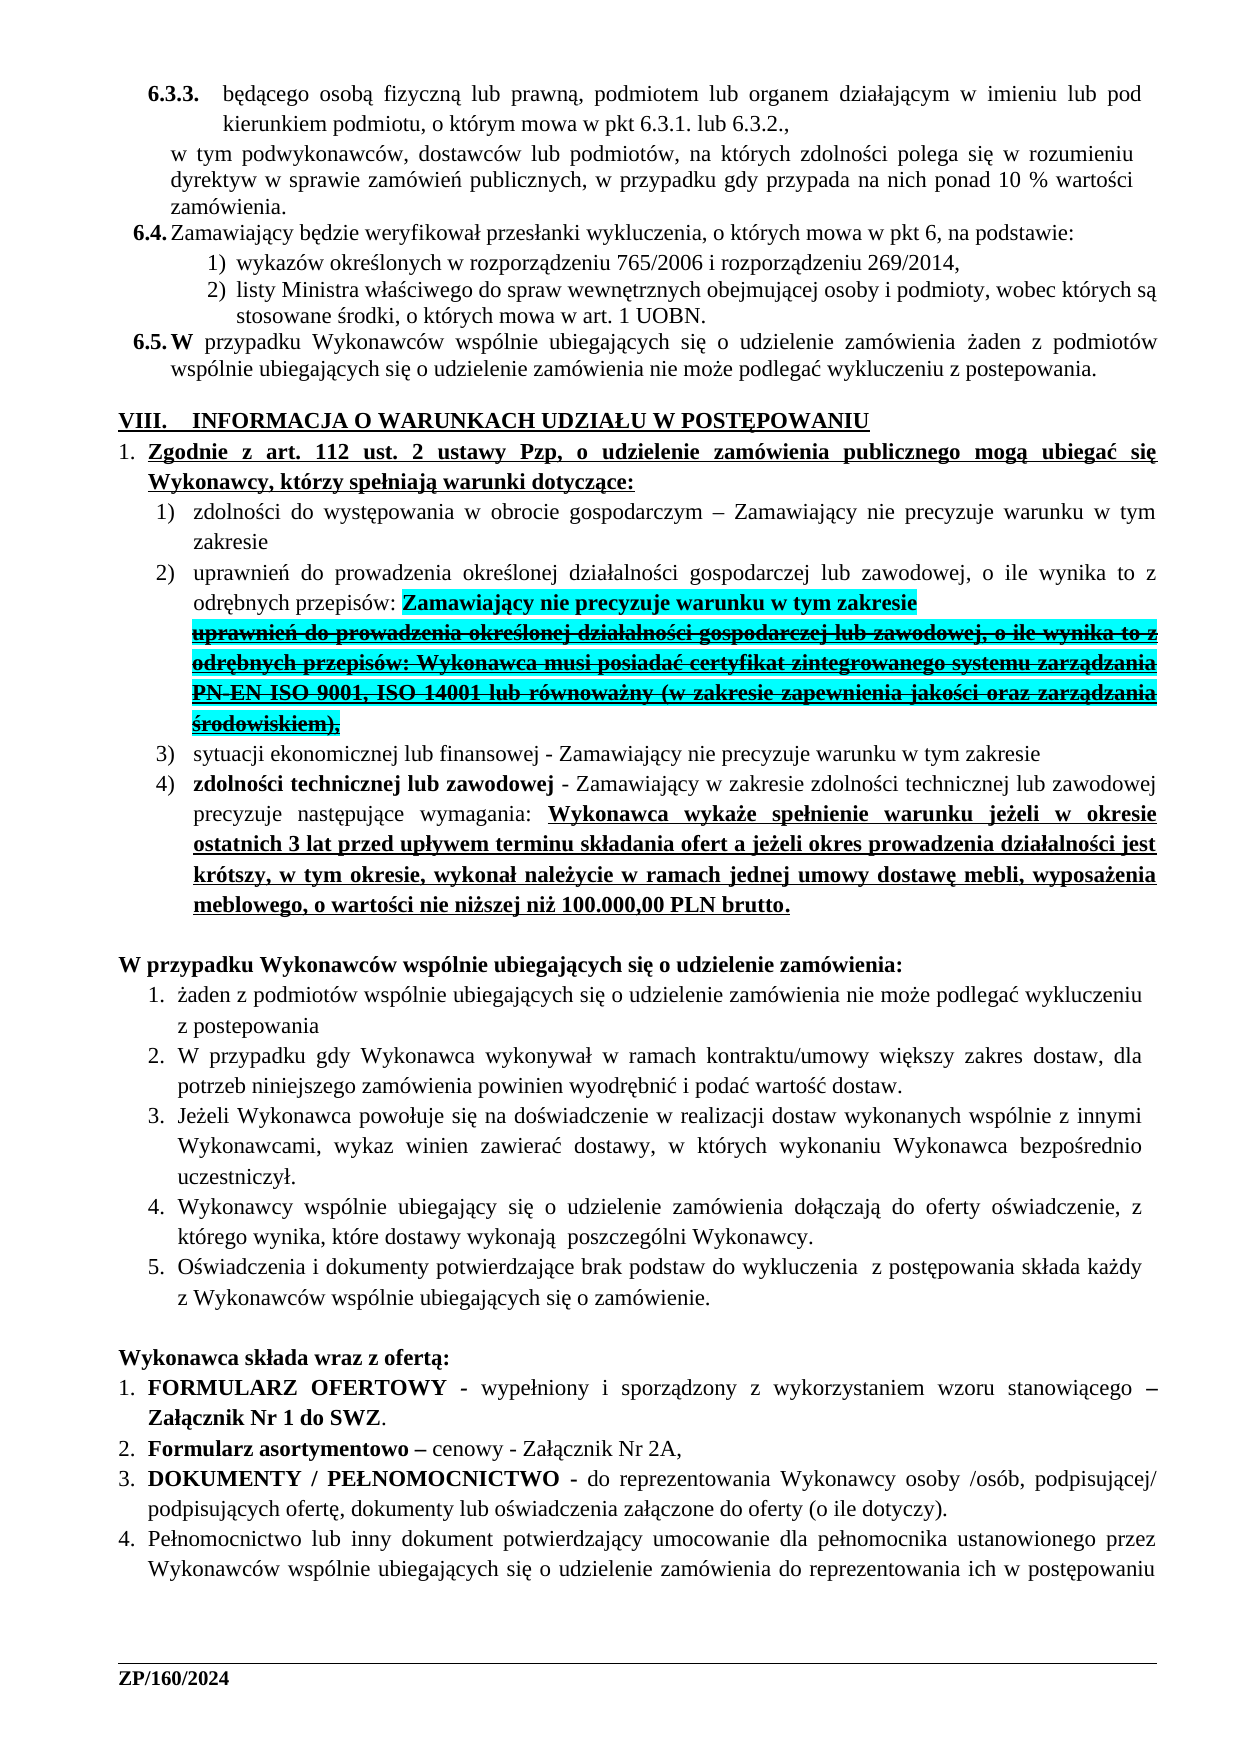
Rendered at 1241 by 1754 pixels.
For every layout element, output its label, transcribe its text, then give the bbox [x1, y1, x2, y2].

list listy Ministra właściwego do spraw wewnętrznych obejmującej osoby i podmioty, wobec których są stosowane środki, o których mowa w art. 1 UOBN. [207, 276, 1157, 328]
text Wykonawca składa wraz z ofertą: [118, 1344, 1157, 1370]
list zdolności technicznej lub zawodowej - Zamawiający w zakresie zdolności technicznej lub zawodowej precyzuje następujące wymagania: Wykonawca wykaże spełnienie warunku jeżeli w okresie ostatnich 3 lat przed upływem terminu składania ofert a jeżeli okres prowadzenia działalności jest krótszy, w tym okresie, wykonał należycie w ramach jednej umowy dostawę mebli, wyposażenia meblowego, o wartości nie niższej niż 100.000,00 PLN brutto. [156, 770, 1157, 917]
list będącego osobą fizyczną lub prawną, podmiotem lub organem działającym w imieniu lub pod kierunkiem podmiotu, o którym mowa w pkt 6.3.1. lub 6.3.2., [148, 80, 1143, 136]
list W przypadku gdy Wykonawca wykonywał w ramach kontraktu/umowy większy zakres dostaw, dla potrzeb niniejszego zamówienia powinien wyodrębnić i podać wartość dostaw. [148, 1042, 1143, 1098]
text uprawnień do prowadzenia określonej działalności gospodarczej lub zawodowej, o ile wynika to z odrębnych przepisów: Wykonawca musi posiadać certyfikat zintegrowanego systemu zarządzania PN-EN ISO 9001, ISO 14001 lub równoważny (w zakresie zapewnienia jakości oraz zarządzania środowiskiem), [192, 706, 1157, 736]
list zdolności do występowania w obrocie gospodarczym – Zamawiający nie precyzuje warunku w tym zakresie [156, 498, 1157, 555]
list uprawnień do prowadzenia określonej działalności gospodarczej lub zawodowej, o ile wynika to z odrębnych przepisów: Zamawiający nie precyzuje warunku w tym zakresie [156, 558, 1157, 615]
text w tym podwykonawców, dostawców lub podmiotów, na których zdolności polega się w rozumieniu dyrektyw w sprawie zamówień publicznych, w przypadku gdy przypada na nich ponad 10 % wartości zamówienia. [170, 140, 1136, 219]
list Formularz asortymentowo – cenowy - Załącznik Nr 2A, [118, 1434, 1157, 1461]
list Zgodnie z art. 112 ust. 2 ustawy Pzp, o udzielenie zamówienia publicznego mogą ubiegać się Wykonawcy, którzy spełniają warunki dotyczące: [118, 438, 1157, 494]
list żaden z podmiotów wspólnie ubiegających się o udzielenie zamówienia nie może podlegać wykluczeniu z postepowania [148, 981, 1143, 1038]
list sytuacji ekonomicznej lub finansowej - Zamawiający nie precyzuje warunku w tym zakresie [156, 740, 1157, 766]
list Zamawiający będzie weryfikował przesłanki wykluczenia, o których mowa w pkt 6, na podstawie: [133, 219, 1143, 246]
list DOKUMENTY / PEŁNOMOCNICTWO - do reprezentowania Wykonawcy osoby /osób, podpisującej/ podpisujących ofertę, dokumenty lub oświadczenia załączone do oferty (o ile dotyczy). [118, 1465, 1157, 1521]
list Jeżeli Wykonawca powołuje się na doświadczenie w realizacji dostaw wykonanych wspólnie z innymi Wykonawcami, wykaz winien zawierać dostawy, w których wykonaniu Wykonawca bezpośrednio uczestniczył. [148, 1102, 1143, 1189]
list Oświadczenia i dokumenty potwierdzające brak podstaw do wykluczenia z postępowania składa każdy z Wykonawców wspólnie ubiegających się o zamówienie. [148, 1253, 1143, 1310]
list FORMULARZ OFERTOWY - wypełniony i sporządzony z wykorzystaniem wzoru stanowiącego – Załącznik Nr 1 do SWZ. [118, 1374, 1157, 1431]
text W przypadku Wykonawców wspólnie ubiegających się o udzielenie zamówienia: [118, 951, 1143, 978]
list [118, 1525, 1157, 1582]
list wykazów określonych w rozporządzeniu 765/2006 i rozporządzeniu 269/2014, [207, 249, 1157, 276]
list W przypadku Wykonawców wspólnie ubiegających się o udzielenie zamówienia żaden z podmiotów wspólnie ubiegających się o udzielenie zamówienia nie może podlegać wykluczeniu z postepowania. [133, 328, 1157, 381]
list Wykonawcy wspólnie ubiegający się o udzielenie zamówienia dołączają do oferty oświadczenie, z którego wynika, które dostawy wykonają poszczególni Wykonawcy. [148, 1193, 1143, 1249]
text VIII. INFORMACJA O WARUNKACH UDZIAŁU W POSTĘPOWANIU [118, 407, 1157, 434]
